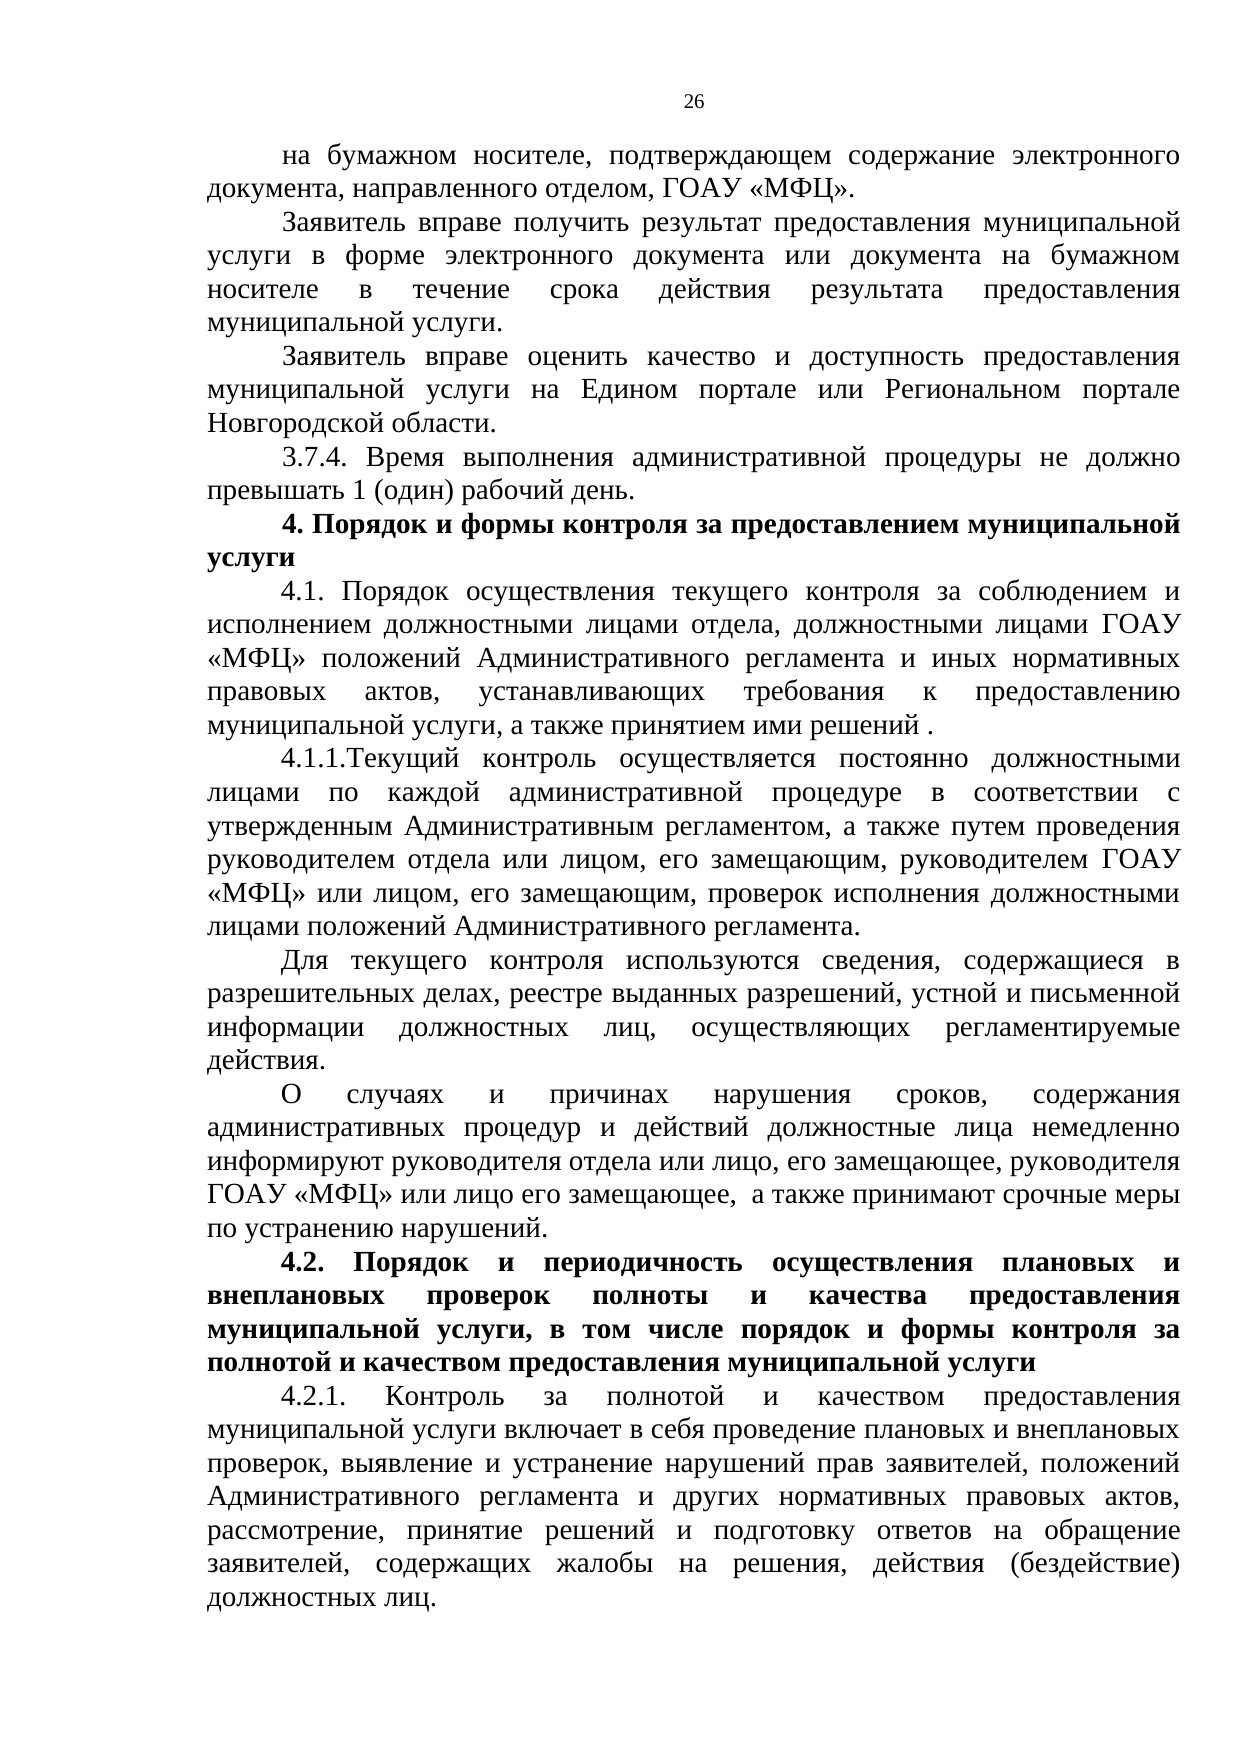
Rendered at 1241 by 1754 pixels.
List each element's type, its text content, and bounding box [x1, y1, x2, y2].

text 3.7.4. Время выполнения административной процедуры не должно превышать 1 (один) рабочий день. [207, 439, 1181, 506]
text 4.1.1.Текущий контроль осуществляется постоянно должностными лицами по каждой административной процедуре в соответствии с утвержденным Административным регламентом, а также путем проведения руководителем отдела или лицом, его замещающим, руководителем ГОАУ «МФЦ» или лицом, его замещающим, проверок исполнения должностными лицами положений Административного регламента. [207, 741, 1181, 942]
text 4.1. Порядок осуществления текущего контроля за соблюдением и исполнением должностными лицами отдела, должностными лицами ГОАУ «МФЦ» положений Административного регламента и иных нормативных правовых актов, устанавливающих требования к предоставлению муниципальной услуги, а также принятием ими решений . [207, 573, 1181, 741]
text на бумажном носителе, подтверждающем содержание электронного документа, направленного отделом, ГОАУ «МФЦ». [207, 137, 1181, 204]
text О случаях и причинах нарушения сроков, содержания административных процедур и действий должностные лица немедленно информируют руководителя отдела или лицо, его замещающее, руководителя ГОАУ «МФЦ» или лицо его замещающее, а также принимают срочные меры по устранению нарушений. [207, 1076, 1181, 1244]
text 4.2. Порядок и периодичность осуществления плановых и внеплановых проверок полноты и качества предоставления муниципальной услуги, в том числе порядок и формы контроля за полнотой и качеством предоставления муниципальной услуги [207, 1244, 1181, 1378]
text Для текущего контроля используются сведения, содержащиеся в разрешительных делах, реестре выданных разрешений, устной и письменной информации должностных лиц, осуществляющих регламентируемые действия. [207, 942, 1181, 1076]
text 4. Порядок и формы контроля за предоставлением муниципальной услуги [207, 506, 1181, 573]
text Заявитель вправе оценить качество и доступность предоставления муниципальной услуги на Едином портале или Региональном портале Новгородской области. [207, 338, 1181, 439]
text 4.2.1. Контроль за полнотой и качеством предоставления муниципальной услуги включает в себя проведение плановых и внеплановых проверок, выявление и устранение нарушений прав заявителей, положений Административного регламента и других нормативных правовых актов, рассмотрение, принятие решений и подготовку ответов на обращение заявителей, содержащих жалобы на решения, действия (бездействие) должностных лиц. [207, 1378, 1181, 1613]
text Заявитель вправе получить результат предоставления муниципальной услуги в форме электронного документа или документа на бумажном носителе в течение срока действия результата предоставления муниципальной услуги. [207, 204, 1181, 338]
